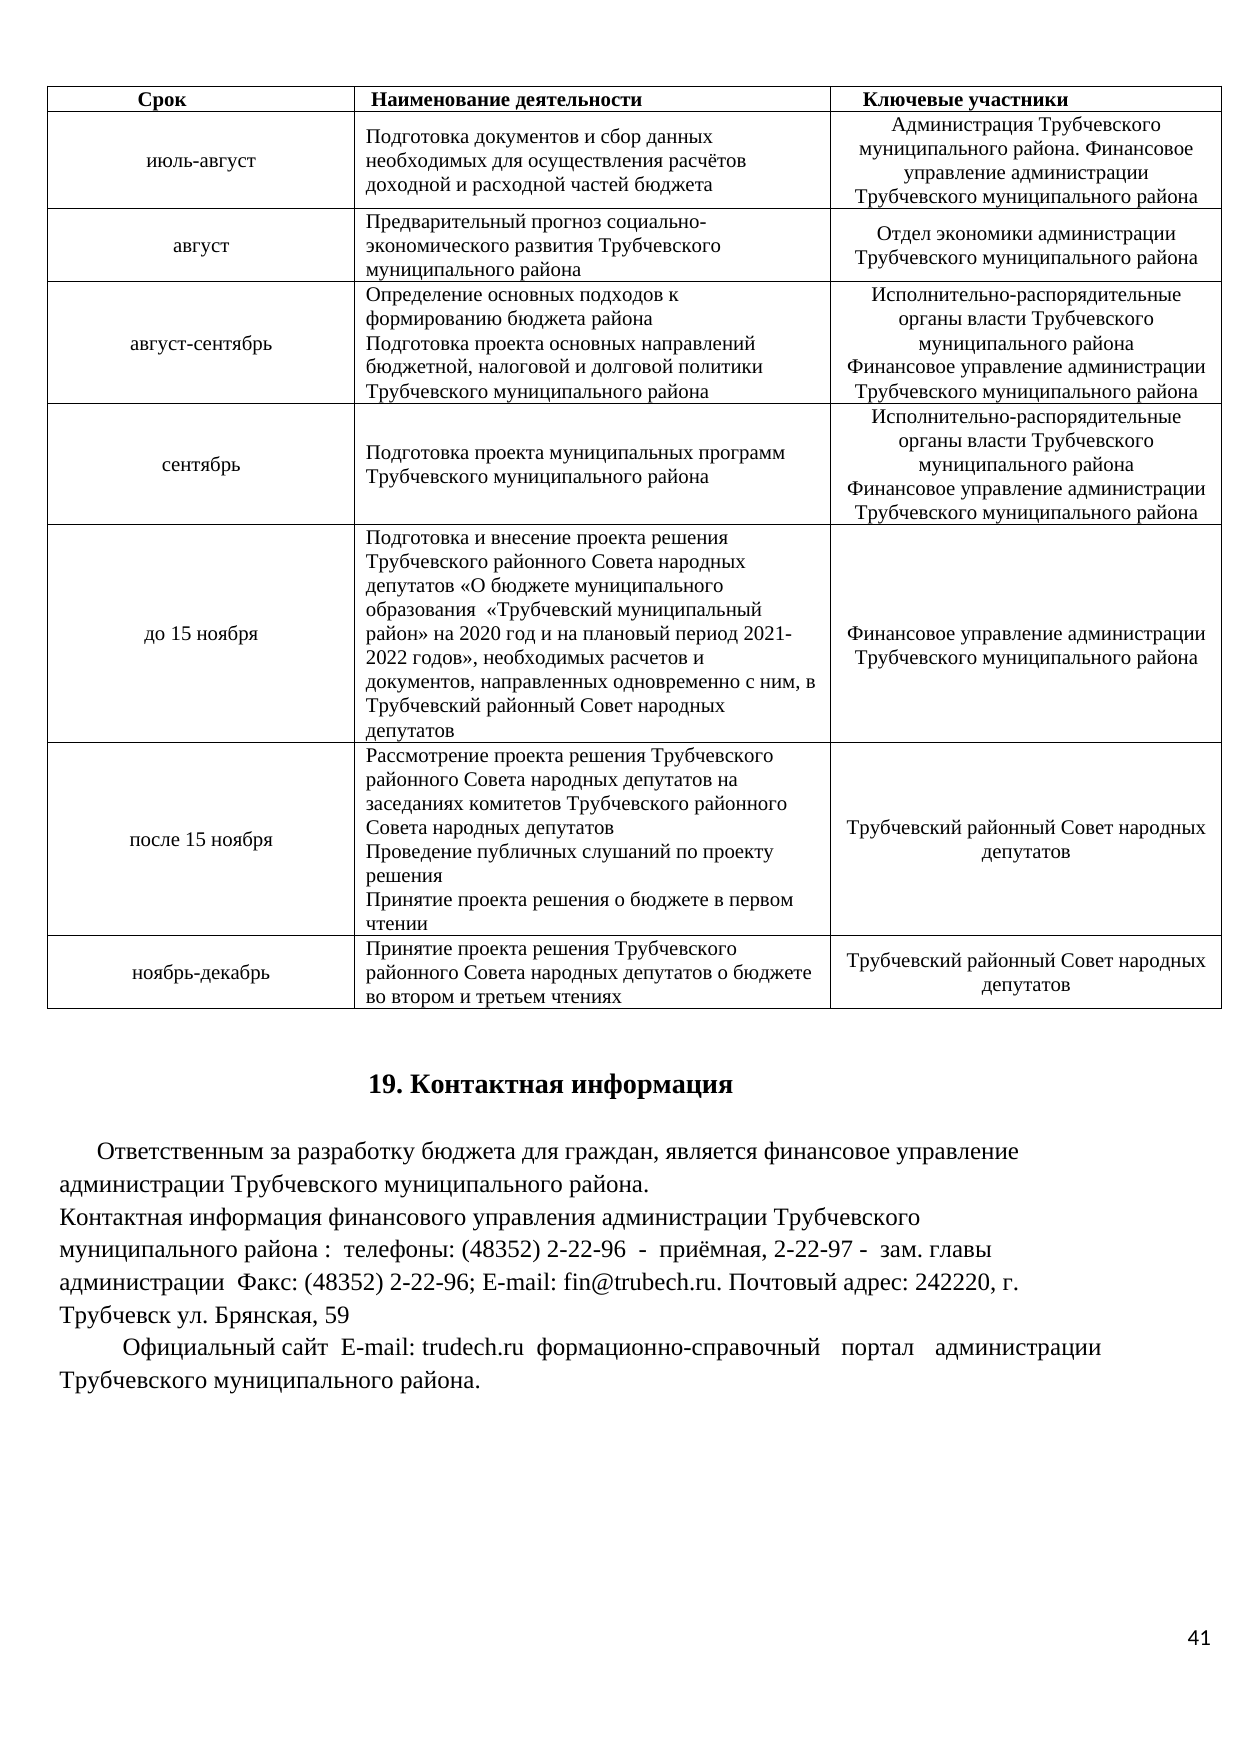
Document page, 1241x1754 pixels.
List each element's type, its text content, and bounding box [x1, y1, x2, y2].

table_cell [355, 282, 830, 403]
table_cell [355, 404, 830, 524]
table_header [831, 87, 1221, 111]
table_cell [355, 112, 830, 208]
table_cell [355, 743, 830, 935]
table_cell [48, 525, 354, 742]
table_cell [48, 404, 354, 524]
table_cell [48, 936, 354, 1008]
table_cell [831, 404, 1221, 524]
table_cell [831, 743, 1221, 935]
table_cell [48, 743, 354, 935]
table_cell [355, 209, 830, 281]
text Контактная информация финансового управления администрации Трубчевского муниципального района : телефоны: (48352) 2-22-96 - приёмная, 2-22-97 - зам. главы администрации Факс: (48352) 2-22-96; E-mail: fin@trubech.ru. Почтовый адрес: 242220, г. Трубчевск ул. Брянская, 59 [59, 1202, 1098, 1328]
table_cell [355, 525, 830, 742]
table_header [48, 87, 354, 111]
text 19. Контактная информация [59, 1067, 1211, 1099]
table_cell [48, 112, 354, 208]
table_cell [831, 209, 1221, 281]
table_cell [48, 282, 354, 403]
text Официальный сайт E-mail: trudech.ru формационно-справочный портал администрации Трубчевского муниципального района. [59, 1332, 1213, 1394]
text Ответственным за разработку бюджета для граждан, является финансовое управление администрации Трубчевского муниципального района. [59, 1136, 1098, 1198]
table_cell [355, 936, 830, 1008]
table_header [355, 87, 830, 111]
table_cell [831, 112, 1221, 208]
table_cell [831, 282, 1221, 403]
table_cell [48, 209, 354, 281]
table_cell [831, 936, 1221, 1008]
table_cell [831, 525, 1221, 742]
